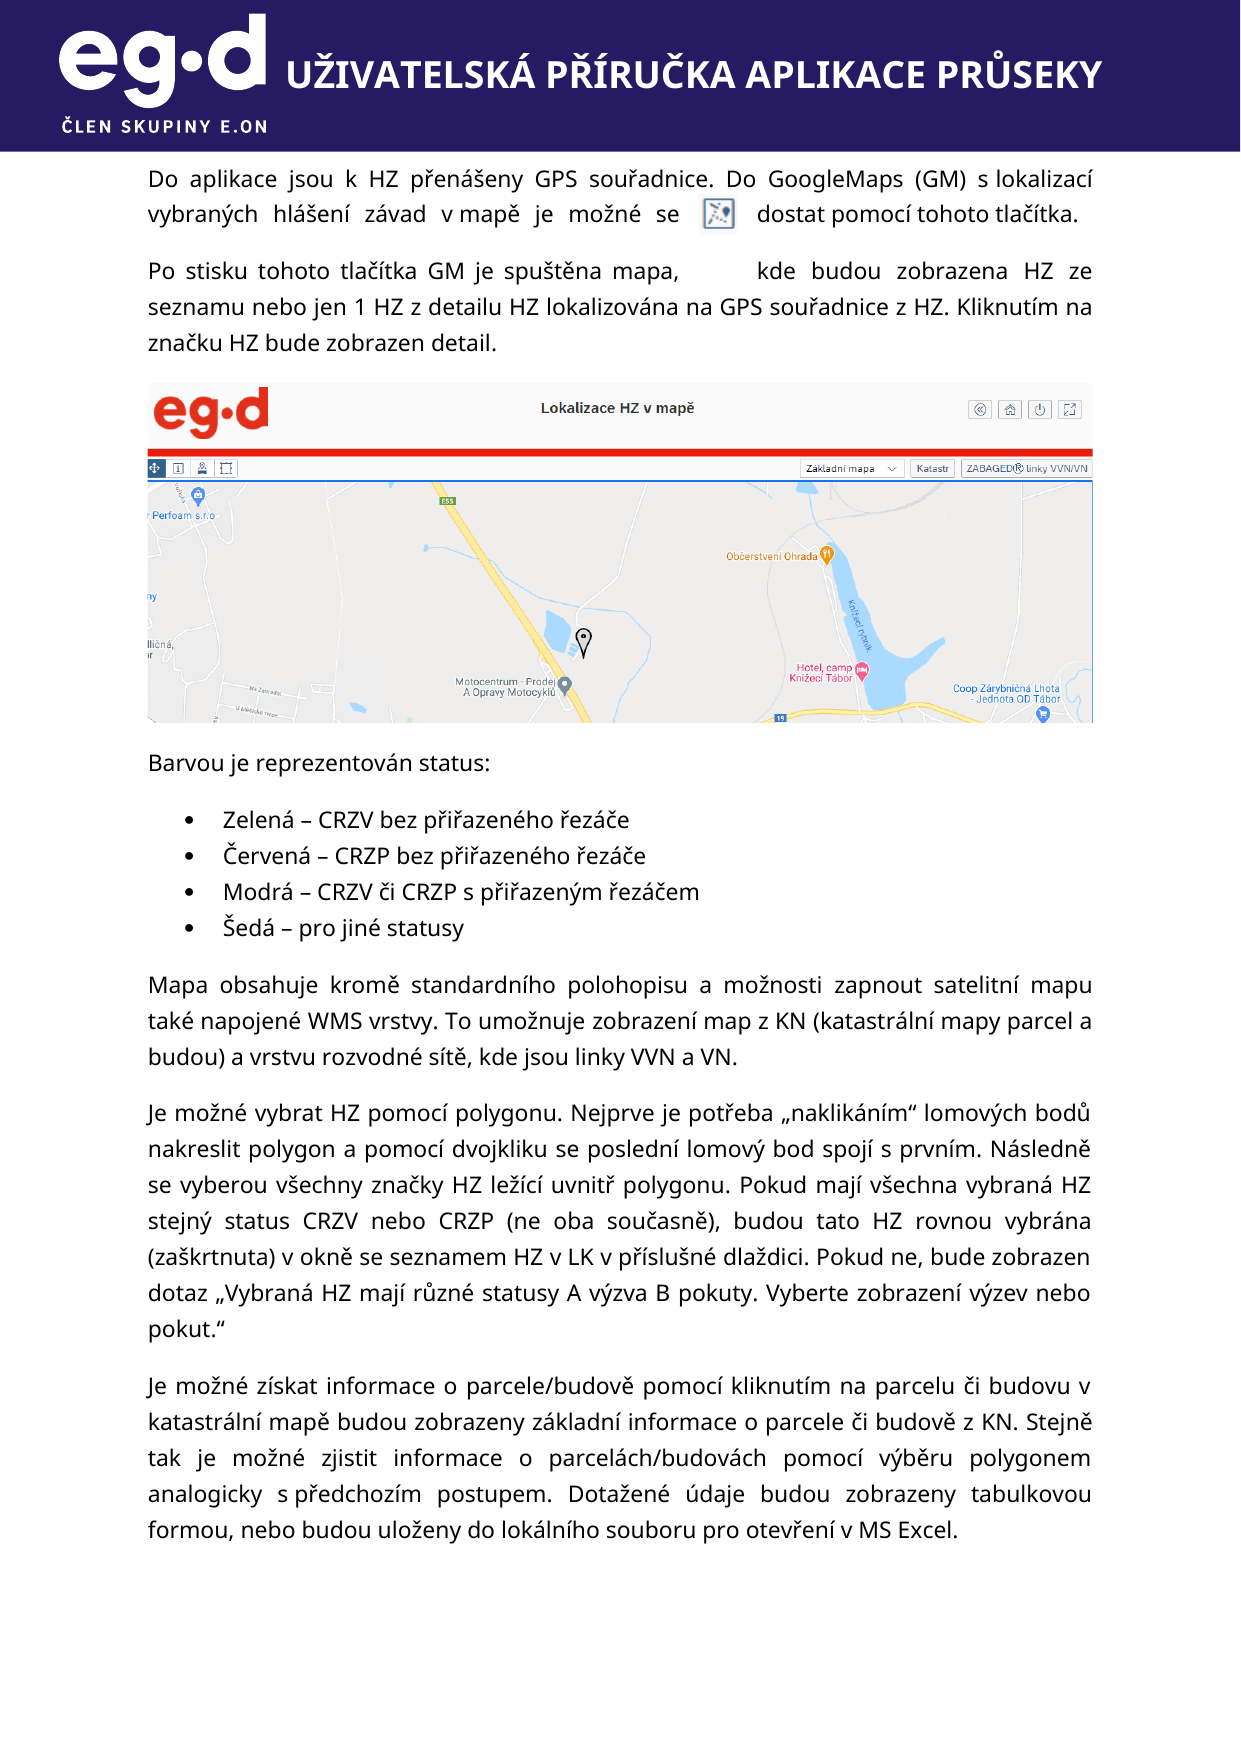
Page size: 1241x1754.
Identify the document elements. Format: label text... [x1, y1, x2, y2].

list Šedá – pro jiné statusy [185, 912, 1093, 943]
list Zelená – CRZV bez přiřazeného řezáče [185, 804, 1093, 835]
text Mapa obsahuje kromě standardního polohopisu a možnosti zapnout satelitní mapu také napojené WMS vrstvy. To umožnuje zobrazení map z KN (katastrální mapy parcel a budou) a vrstvu rozvodné sítě, kde jsou linky VVN a VN. [148, 969, 1093, 1072]
picture [698, 194, 738, 235]
text Barvou je reprezentován status: [148, 747, 1093, 779]
picture [147, 383, 1093, 723]
list Červená – CRZP bez přiřazeného řezáče [185, 840, 1093, 871]
text Do aplikace jsou k HZ přenášeny GPS souřadnice. Do GoogleMaps (GM) s lokalizací vybraných hlášení závad v mapě je možné se dostat pomocí tohoto tlačítka. [148, 162, 1093, 230]
text Po stisku tohoto tlačítka GM je spuštěna mapa, kde budou zobrazena HZ ze seznamu nebo jen 1 HZ z detailu HZ lokalizována na GPS souřadnice z HZ. Kliknutím na značku HZ bude zobrazen detail. [148, 255, 1093, 358]
text Je možné vybrat HZ pomocí polygonu. Nejprve je potřeba „naklikáním“ lomových bodů nakreslit polygon a pomocí dvojkliku se poslední lomový bod spojí s prvním. Následně se vyberou všechny značky HZ ležící uvnitř polygonu. Pokud mají všechna vybraná HZ stejný status CRZV nebo CRZP (ne oba současně), budou tato HZ rovnou vybrána (zaškrtnuta) v okně se seznamem HZ v LK v příslušné dlaždici. Pokud ne, bude zobrazen dotaz „Vybraná HZ mají různé statusy A výzva B pokuty. Vyberte zobrazení výzev nebo pokut.“ [148, 1097, 1093, 1344]
list Modrá – CRZV či CRZP s přiřazeným řezáčem [185, 876, 1093, 907]
text Je možné získat informace o parcele/budově pomocí kliknutím na parcelu či budovu v katastrální mapě budou zobrazeny základní informace o parcele či budově z KN. Stejně tak je možné zjistit informace o parcelách/budovách pomocí výběru polygonem analogicky s předchozím postupem. Dotažené údaje budou zobrazeny tabulkovou formou, nebo budou uloženy do lokálního souboru pro otevření v MS Excel. [148, 1370, 1093, 1545]
